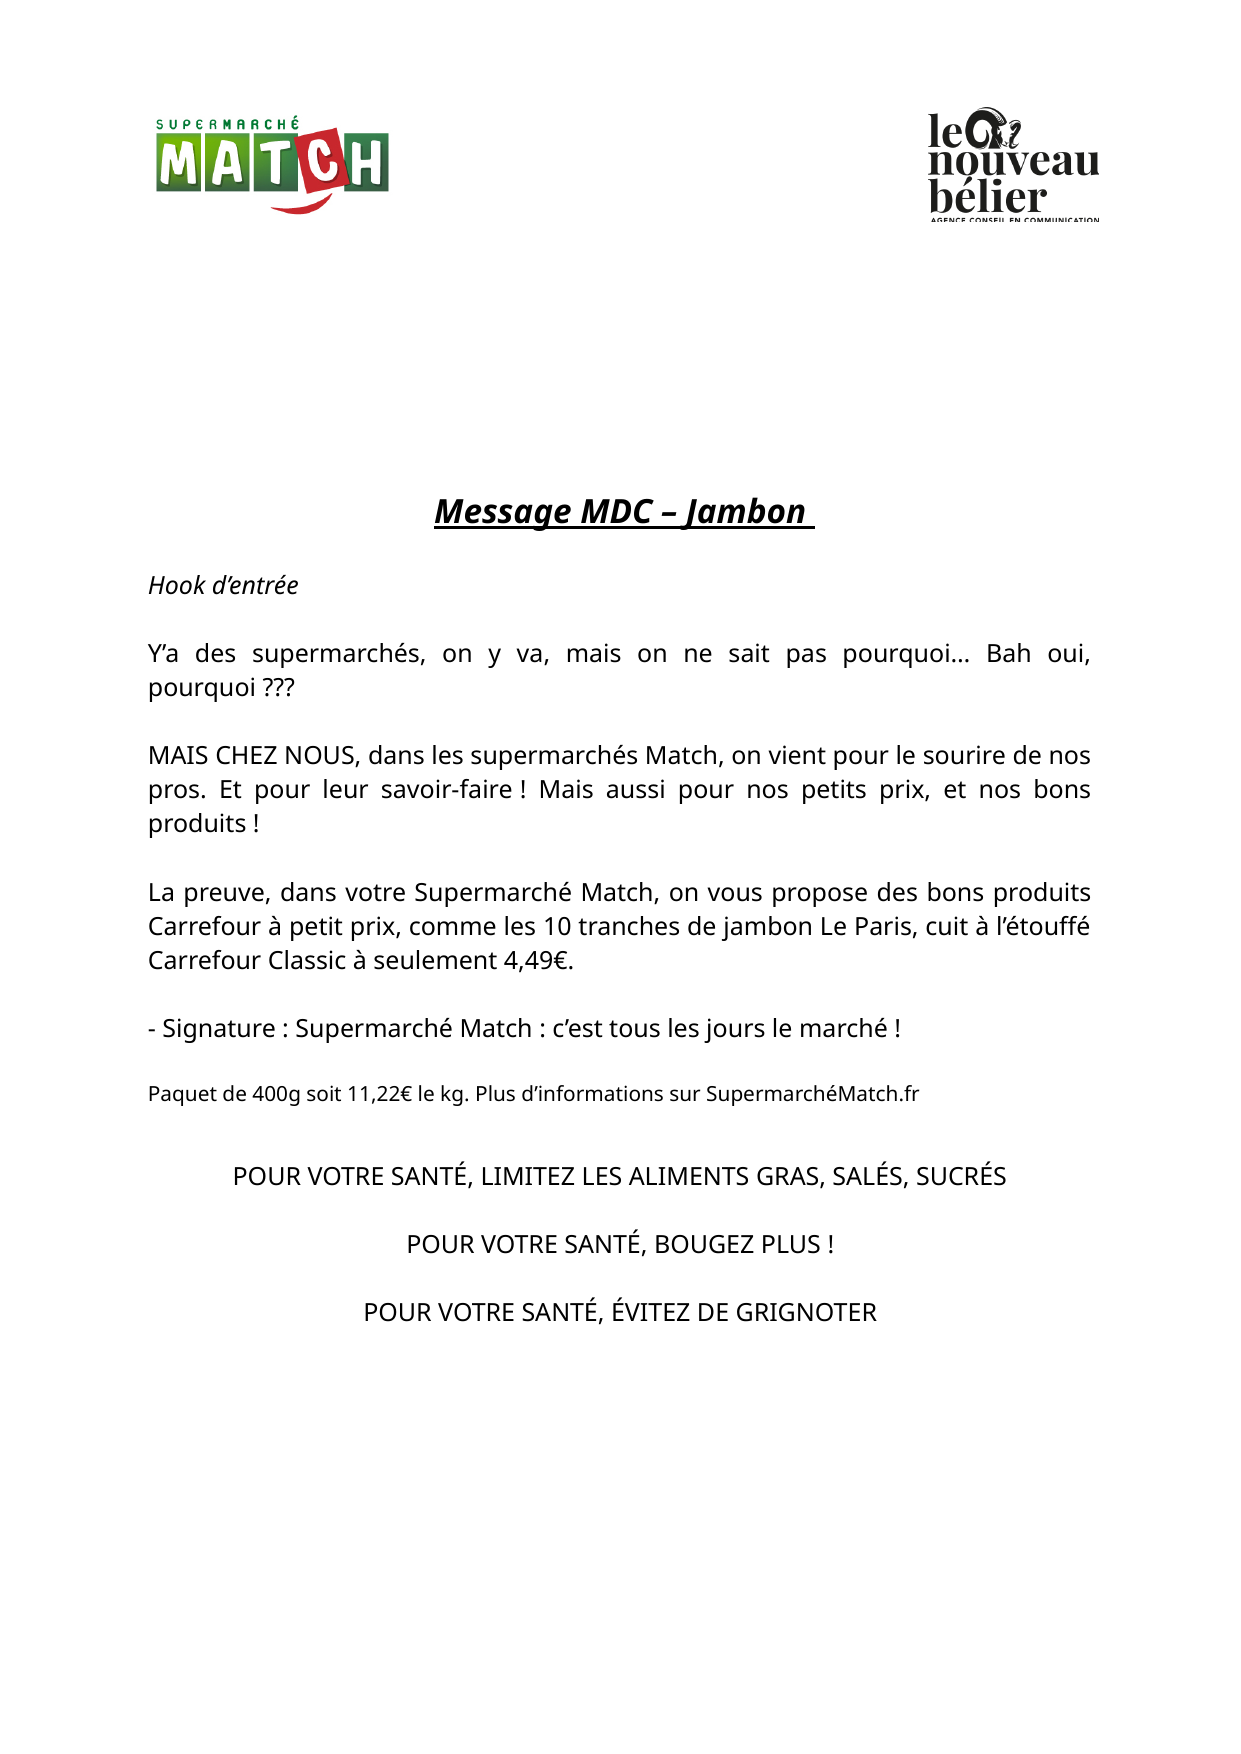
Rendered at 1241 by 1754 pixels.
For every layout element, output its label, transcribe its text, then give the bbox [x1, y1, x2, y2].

text Hook d’entrée [148, 568, 1093, 602]
text Y’a des supermarchés, on y va, mais on ne sait pas pourquoi… Bah oui, pourquoi ??? [148, 636, 1093, 704]
text POUR VOTRE SANTÉ, BOUGEZ PLUS ! [148, 1226, 1093, 1260]
text POUR VOTRE SANTÉ, ÉVITEZ DE GRIGNOTER [148, 1294, 1093, 1328]
text MAIS CHEZ NOUS, dans les supermarchés Match, on vient pour le sourire de nos pros. Et pour leur savoir-faire ! Mais aussi pour nos petits prix, et nos bons produits ! [148, 738, 1093, 840]
text Message MDC – Jambon [148, 488, 1093, 534]
text Paquet de 400g soit 11,22€ le kg. Plus d’informations sur SupermarchéMatch.fr [148, 1079, 1093, 1107]
picture [147, 102, 395, 218]
text - Signature : Supermarché Match : c’est tous les jours le marché ! [148, 1011, 1093, 1044]
text POUR VOTRE SANTÉ, LIMITEZ LES ALIMENTS GRAS, SALÉS, SUCRÉS [148, 1158, 1093, 1192]
text La preuve, dans votre Supermarché Match, on vous propose des bons produits Carrefour à petit prix, comme les 10 tranches de jambon Le Paris, cuit à l’étouffé Carrefour Classic à seulement 4,49€. [148, 874, 1093, 976]
